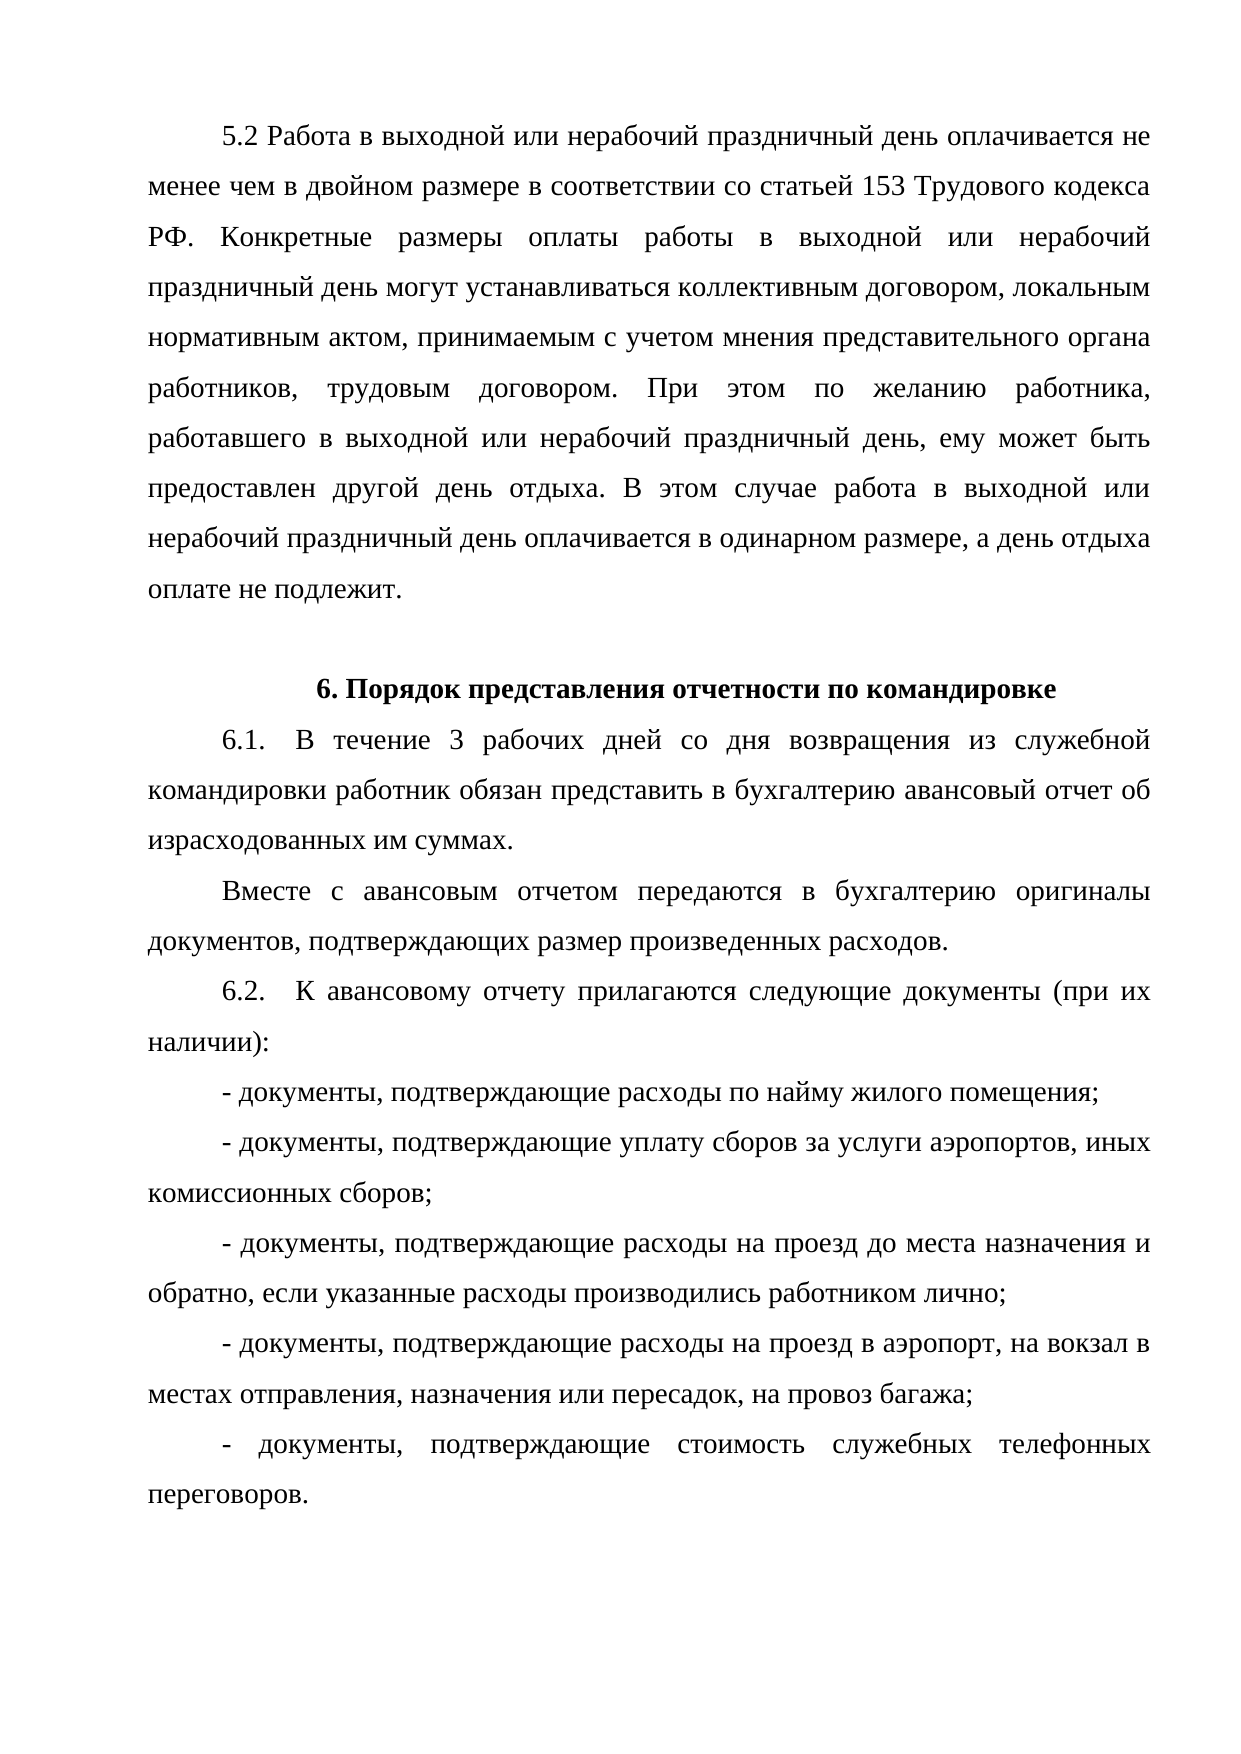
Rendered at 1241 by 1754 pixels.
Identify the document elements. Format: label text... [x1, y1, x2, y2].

text 6.1. В течение 3 рабочих дней со дня возвращения из служебной командировки работник обязан представить в бухгалтерию авансовый отчет об израсходованных им суммах. [148, 722, 1152, 856]
text 5.2 Работа в выходной или нерабочий праздничный день оплачивается не менее чем в двойном размере в соответствии со статьей 153 Трудового кодекса РФ. Конкретные размеры оплаты работы в выходной или нерабочий праздничный день могут устанавливаться коллективным договором, локальным нормативным актом, принимаемым с учетом мнения представительного органа работников, трудовым договором. При этом по желанию работника, работавшего в выходной или нерабочий праздничный день, ему может быть предоставлен другой день отдыха. В этом случае работа в выходной или нерабочий праздничный день оплачивается в одинарном размере, а день отдыха оплате не подлежит. [148, 118, 1152, 604]
text - документы, подтверждающие расходы на проезд в аэропорт, на вокзал в местах отправления, назначения или пересадок, на провоз багажа; [148, 1326, 1152, 1409]
text 6. Порядок представления отчетности по командировке [148, 672, 1152, 705]
text - документы, подтверждающие стоимость служебных телефонных переговоров. [148, 1426, 1152, 1510]
text 6.2. К авансовому отчету прилагаются следующие документы (при их наличии): [148, 973, 1152, 1057]
text - документы, подтверждающие расходы по найму жилого помещения; [148, 1074, 1152, 1108]
text - документы, подтверждающие уплату сборов за услуги аэропортов, иных комиссионных сборов; [148, 1124, 1152, 1208]
text Вместе с авансовым отчетом передаются в бухгалтерию оригиналы документов, подтверждающих размер произведенных расходов. [148, 873, 1152, 957]
text - документы, подтверждающие расходы на проезд до места назначения и обратно, если указанные расходы производились работником лично; [148, 1225, 1152, 1309]
